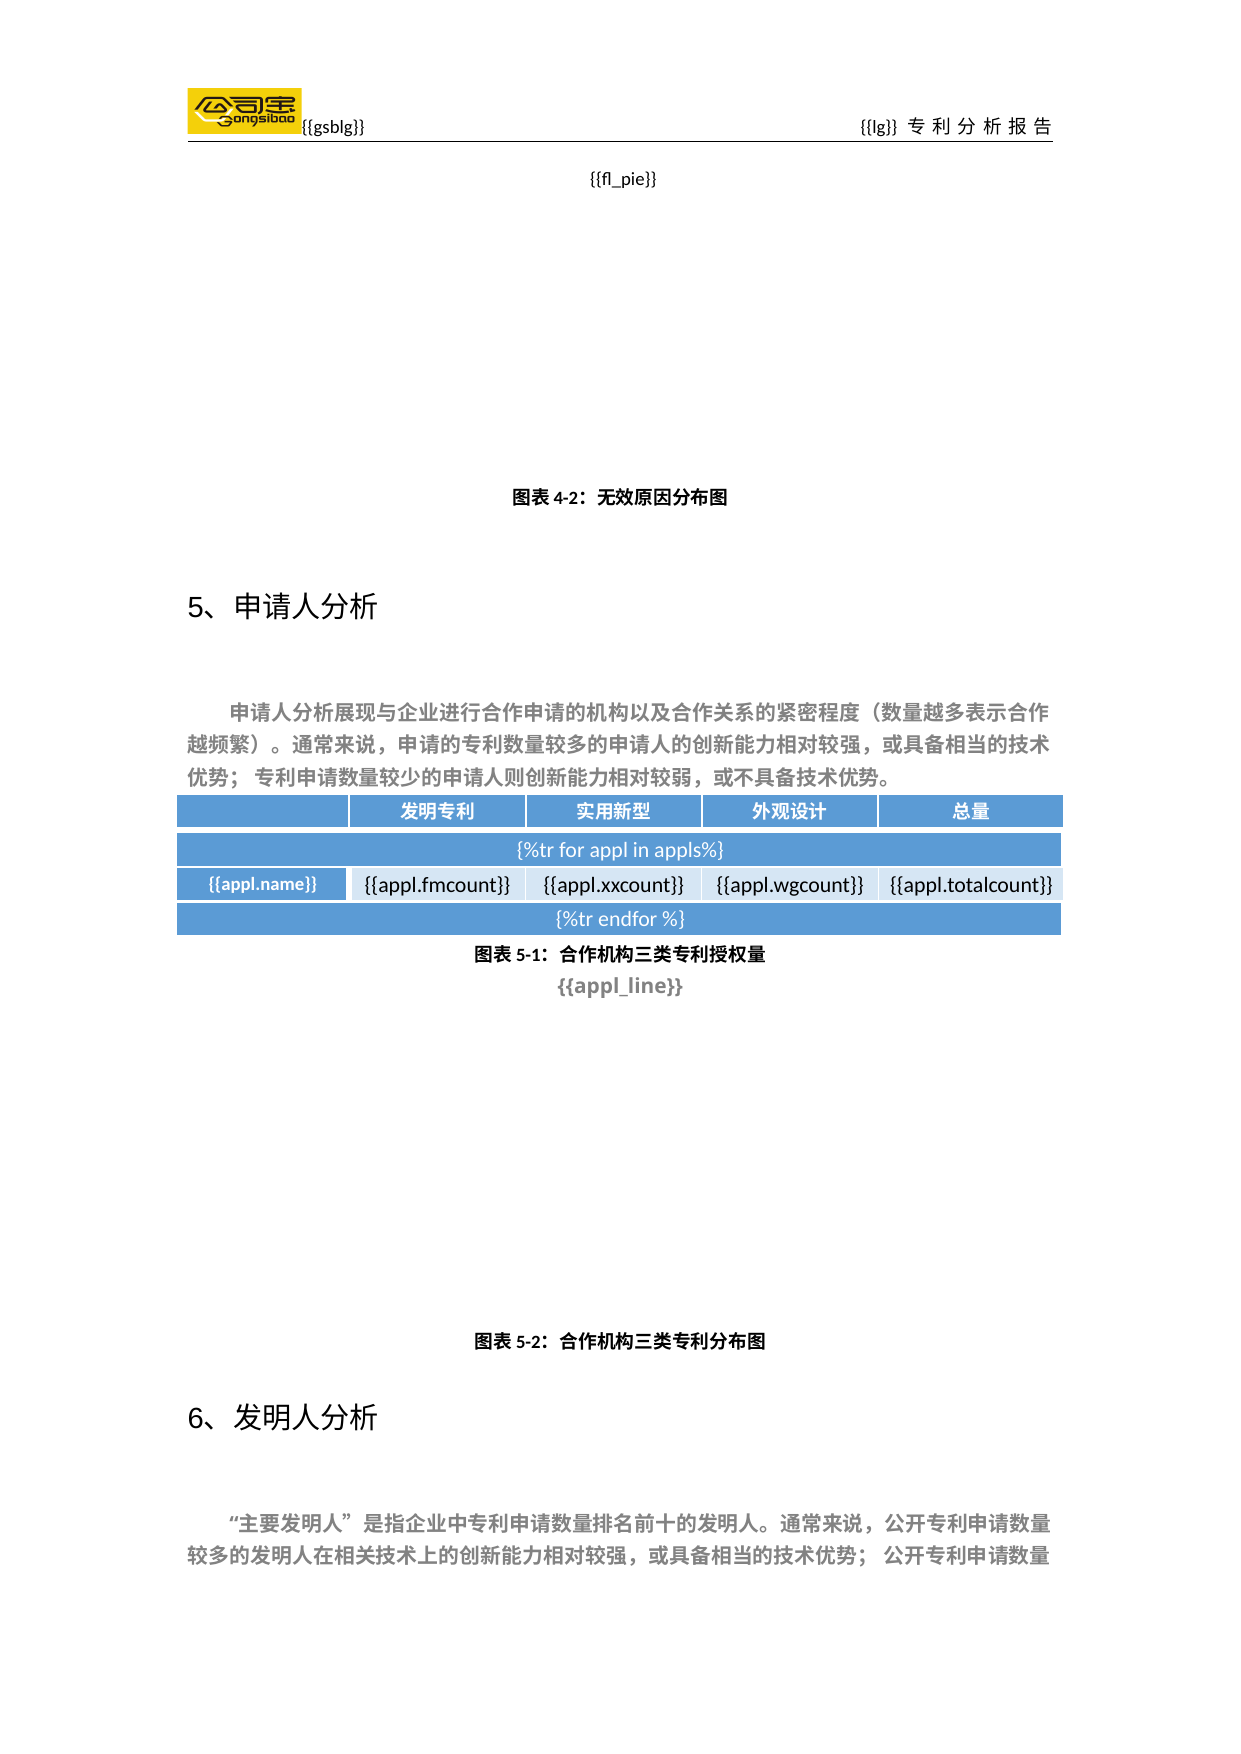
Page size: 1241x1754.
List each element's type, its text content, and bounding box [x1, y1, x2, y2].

table_cell {{appl.xxcount}} [526, 868, 701, 900]
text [187, 1506, 1053, 1571]
text 图表5-2：合作机构三类专利分布图 [187, 1324, 1053, 1356]
text 图表5-1：合作机构三类专利授权量 [187, 937, 1053, 969]
text 图表4-2：无效原因分布图 [187, 480, 1053, 513]
table_header 实用新型 [527, 795, 701, 827]
subtitle 申请人分析 [187, 572, 1053, 637]
text 申请人分析展现与企业进行合作申请的机构以及合作关系的紧密程度（数量越多表示合作越频繁）。通常来说，申请的专利数量较多的申请人的创新能力相对较强，或具备相当的技术优势； 专利申请数量较少的申请人则创新能力相对较弱，或不具备技术优势。 [187, 695, 1053, 792]
table_cell {%tr endfor %} [177, 903, 1061, 935]
table_cell {{appl.name}} [177, 868, 346, 900]
picture [187, 88, 302, 134]
table_header {{fl_pie}} [158, 162, 1088, 480]
table_header 总量 [879, 795, 1063, 827]
subtitle 发明人分析 [187, 1383, 1053, 1448]
table_cell {{appl.fmcount}} [352, 868, 525, 900]
table_cell {{appl.totalcount}} [879, 868, 1063, 900]
table_header {{appl_line}} [178, 970, 1062, 1324]
table_cell {%tr for appl in appls%} [177, 833, 1061, 866]
table_header [177, 795, 348, 827]
table_cell {{appl.wgcount}} [702, 868, 878, 900]
table_header 外观设计 [703, 795, 877, 827]
table_header 发明专利 [350, 795, 525, 827]
